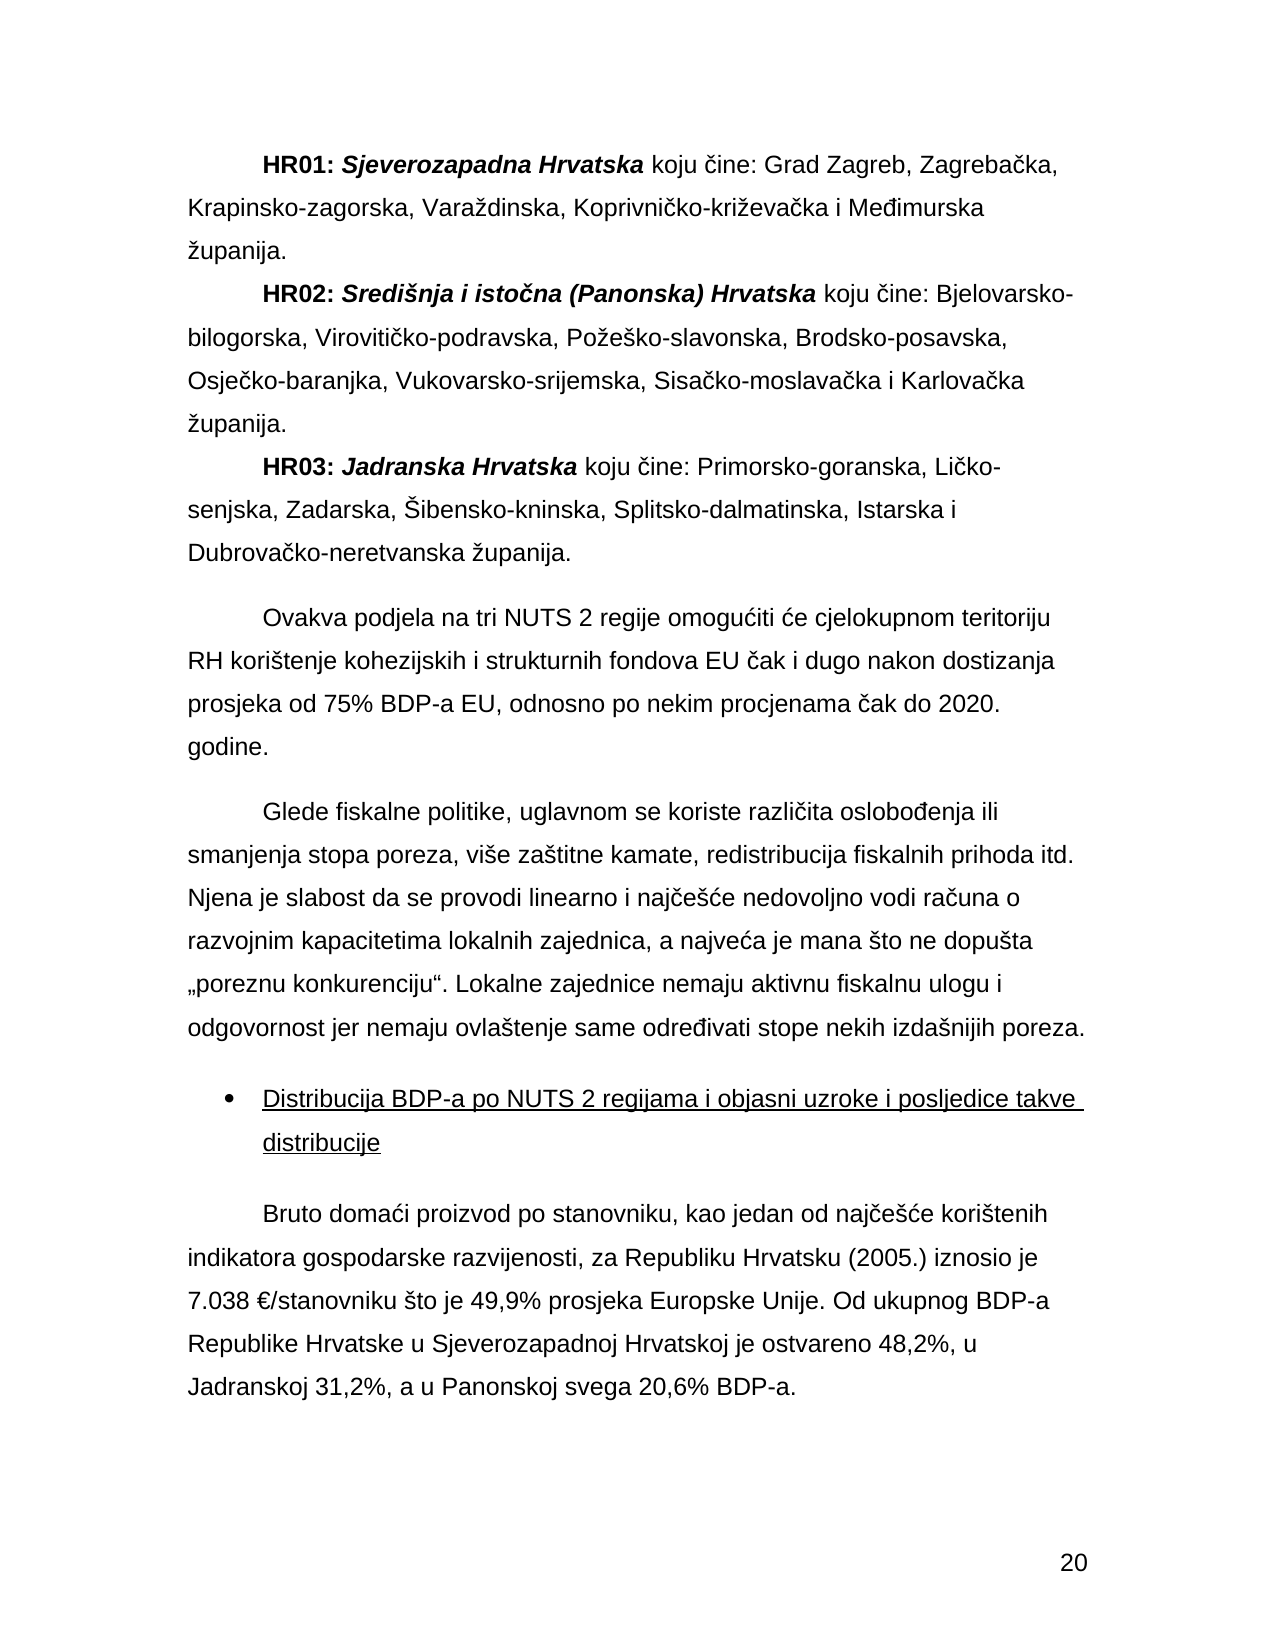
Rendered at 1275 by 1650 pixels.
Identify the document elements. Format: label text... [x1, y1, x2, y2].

text Glede fiskalne politike, uglavnom se koriste različita oslobođenja ili smanjenja stopa poreza, više zaštitne kamate, redistribucija fiskalnih prihoda itd. Njena je slabost da se provodi linearno i najčešće nedovoljno vodi računa o razvojnim kapacitetima lokalnih zajednica, a najveća je mana što ne dopušta „poreznu konkurenciju“. Lokalne zajednice nemaju aktivnu fiskalnu ulogu i odgovornost jer nemaju ovlaštenje same određivati stope nekih izdašnijih poreza. [187, 797, 1088, 1041]
text HR02: Središnja i istočna (Panonska) Hrvatska koju čine: Bjelovarsko-bilogorska, Virovitičko-podravska, Požeško-slavonska, Brodsko-posavska, Osječko-baranjka, Vukovarsko-srijemska, Sisačko-moslavačka i Karlovačka županija. [187, 279, 1088, 437]
text Ovakva podjela na tri NUTS 2 regije omogućiti će cjelokupnom teritoriju RH korištenje kohezijskih i strukturnih fondova EU čak i dugo nakon dostizanja prosjeka od 75% BDP-a EU, odnosno po nekim procjenama čak do 2020. godine. [187, 603, 1088, 761]
text HR03: Jadranska Hrvatska koju čine: Primorsko-goranska, Ličko-senjska, Zadarska, Šibensko-kninska, Splitsko-dalmatinska, Istarska i Dubrovačko-neretvanska županija. [187, 452, 1088, 567]
list Distribucija BDP-a po NUTS 2 regijama i objasni uzroke i posljedice takve distribucije [225, 1084, 1088, 1156]
text HR01: Sjeverozapadna Hrvatska koju čine: Grad Zagreb, Zagrebačka, Krapinsko-zagorska, Varaždinska, Koprivničko-križevačka i Međimurska županija. [187, 150, 1088, 265]
text Bruto domaći proizvod po stanovniku, kao jedan od najčešće korištenih indikatora gospodarske razvijenosti, za Republiku Hrvatsku (2005.) iznosio je 7.038 €/stanovniku što je 49,9% prosjeka Europske Unije. Od ukupnog BDP-a Republike Hrvatske u Sjeverozapadnoj Hrvatskoj je ostvareno 48,2%, u Jadranskoj 31,2%, a u Panonskoj svega 20,6% BDP-a. [187, 1199, 1088, 1401]
